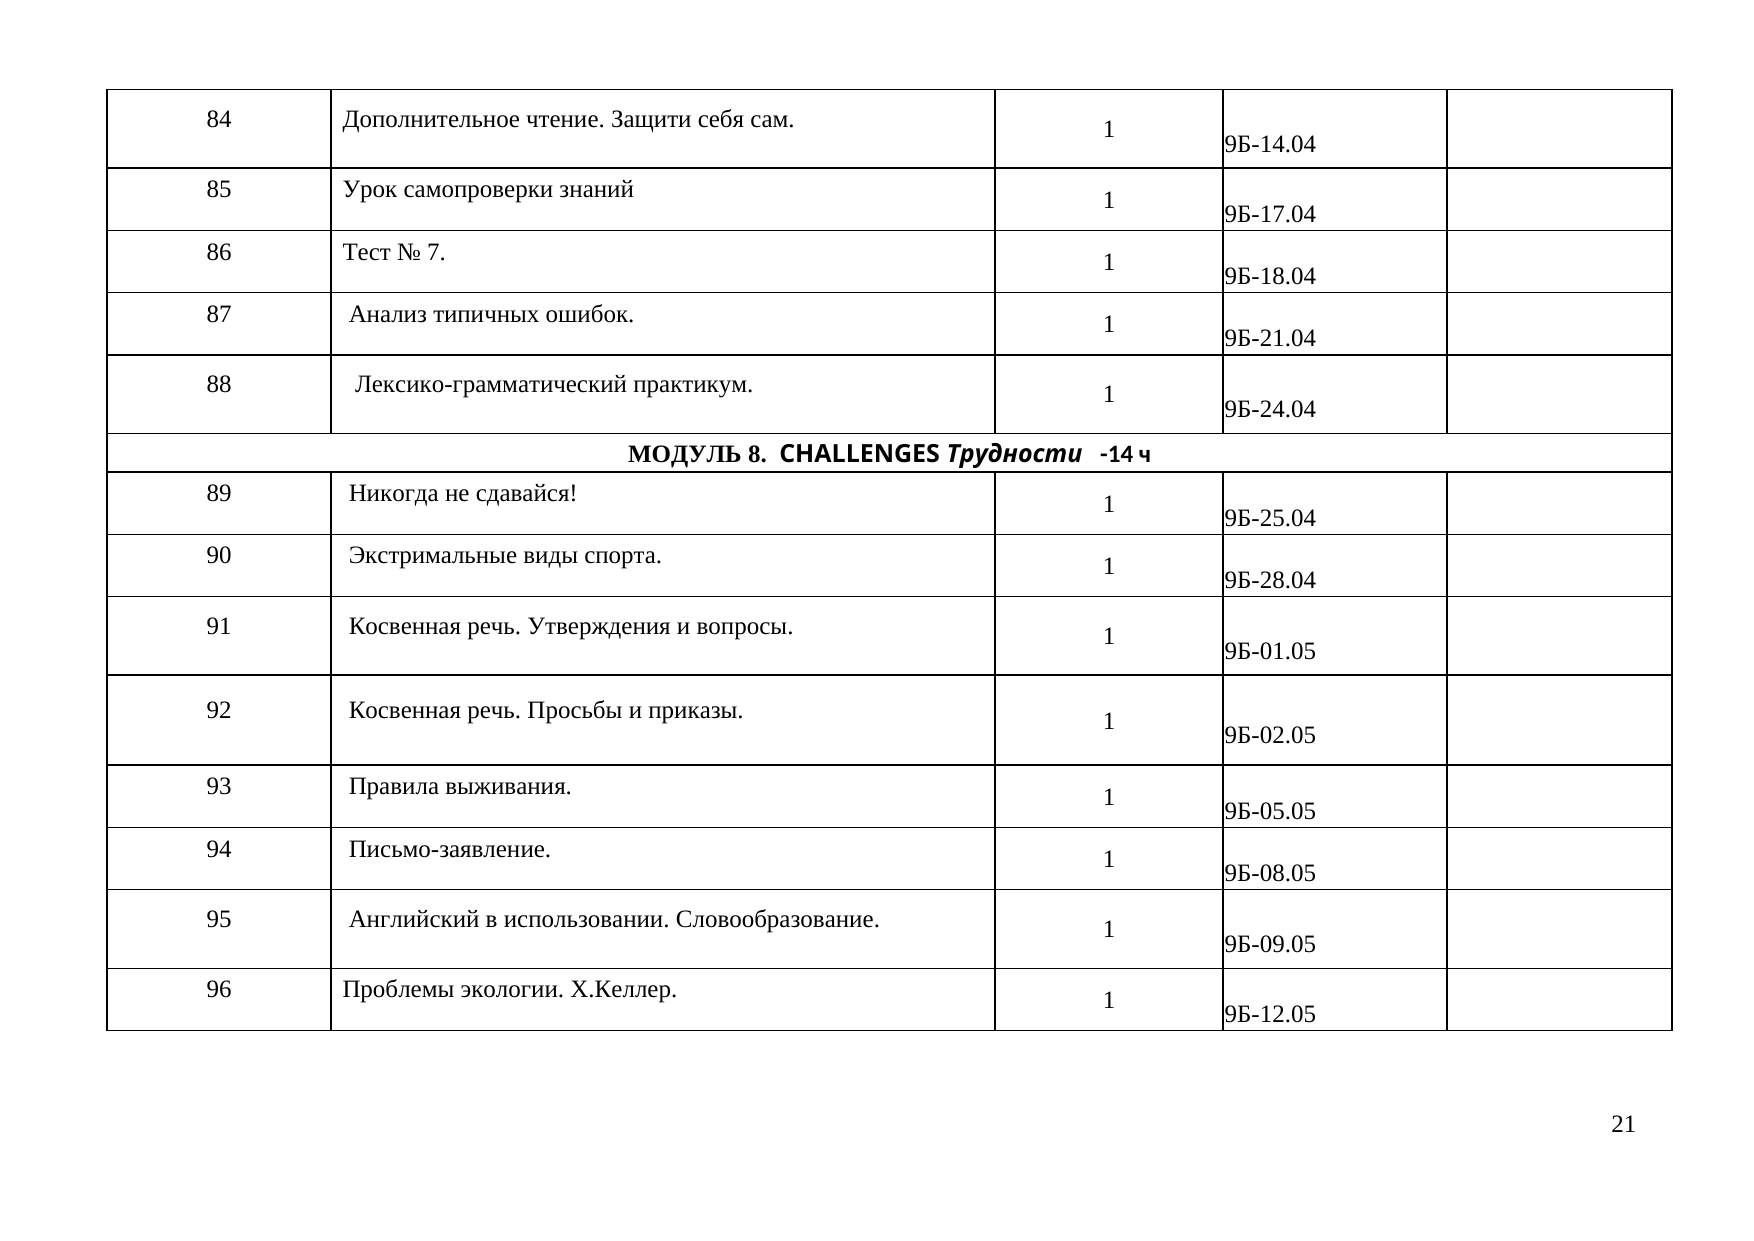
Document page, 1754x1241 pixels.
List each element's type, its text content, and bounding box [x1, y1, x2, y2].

table_cell 1 [996, 969, 1222, 1029]
table_cell 92 [108, 676, 330, 764]
table_cell 9Б-18.04 [1224, 231, 1446, 292]
table_cell 1 [996, 597, 1222, 674]
table_cell [1448, 828, 1671, 889]
table_cell 91 [108, 597, 330, 674]
table_cell 93 [108, 766, 330, 827]
table_cell [1448, 169, 1671, 229]
table_cell 1 [996, 356, 1222, 432]
table_cell 96 [108, 969, 330, 1029]
table_cell 9Б-09.05 [1224, 890, 1446, 967]
table_cell 1 [996, 231, 1222, 292]
table_cell 1 [996, 766, 1222, 827]
table_cell 9Б-08.05 [1224, 828, 1446, 889]
table_cell 1 [996, 473, 1222, 533]
table_cell [1448, 90, 1671, 167]
table_cell 85 [108, 169, 330, 229]
table_cell Правила выживания. [332, 766, 994, 827]
table_cell Урок самопроверки знаний [332, 169, 994, 229]
table_cell Анализ типичных ошибок. [332, 293, 994, 354]
table_cell Никогда не сдавайся! [332, 473, 994, 533]
table_cell 9Б-24.04 [1224, 356, 1446, 432]
table_cell 9Б-12.05 [1224, 969, 1446, 1029]
table_cell 89 [108, 473, 330, 533]
table_cell 90 [108, 535, 330, 596]
table_cell 1 [996, 676, 1222, 764]
table_cell 9Б-21.04 [1224, 293, 1446, 354]
table_cell 1 [996, 169, 1222, 229]
table_cell 1 [996, 535, 1222, 596]
table_cell Письмо-заявление. [332, 828, 994, 889]
table_cell 9Б-14.04 [1224, 90, 1446, 167]
table_cell [1448, 293, 1671, 354]
table_cell Английский в использовании. Словообразование. [332, 890, 994, 967]
table_cell 9Б-28.04 [1224, 535, 1446, 596]
table_cell 84 [108, 90, 330, 167]
table_cell 9Б-25.04 [1224, 473, 1446, 533]
table_cell [1448, 597, 1671, 674]
table_cell 9Б-02.05 [1224, 676, 1446, 764]
table_cell Косвенная речь. Просьбы и приказы. [332, 676, 994, 764]
table_cell 94 [108, 828, 330, 889]
table_cell Экстримальные виды спорта. [332, 535, 994, 596]
table_cell Дополнительное чтение. Защити себя сам. [332, 90, 994, 167]
table_cell [1448, 535, 1671, 596]
table_cell МОДУЛЬ 8. CHALLENGES Трудности -14 ч [108, 434, 1671, 471]
table_cell [1448, 231, 1671, 292]
table_cell 86 [108, 231, 330, 292]
table_cell [1448, 356, 1671, 432]
table_cell 9Б-17.04 [1224, 169, 1446, 229]
table_cell [1448, 890, 1671, 967]
table_cell [1448, 969, 1671, 1029]
table_cell [1448, 676, 1671, 764]
table_cell 1 [996, 828, 1222, 889]
table_cell Проблемы экологии. Х.Келлер. [332, 969, 994, 1029]
table_cell 88 [108, 356, 330, 432]
table_cell 1 [996, 293, 1222, 354]
table_cell 87 [108, 293, 330, 354]
table_cell 9Б-01.05 [1224, 597, 1446, 674]
table_cell 1 [996, 90, 1222, 167]
table_cell 1 [996, 890, 1222, 967]
table_cell Лексико-грамматический практикум. [332, 356, 994, 432]
table_cell [1448, 473, 1671, 533]
table_cell 95 [108, 890, 330, 967]
table_cell 9Б-05.05 [1224, 766, 1446, 827]
table_cell Косвенная речь. Утверждения и вопросы. [332, 597, 994, 674]
table_cell Тест № 7. [332, 231, 994, 292]
table_cell [1448, 766, 1671, 827]
